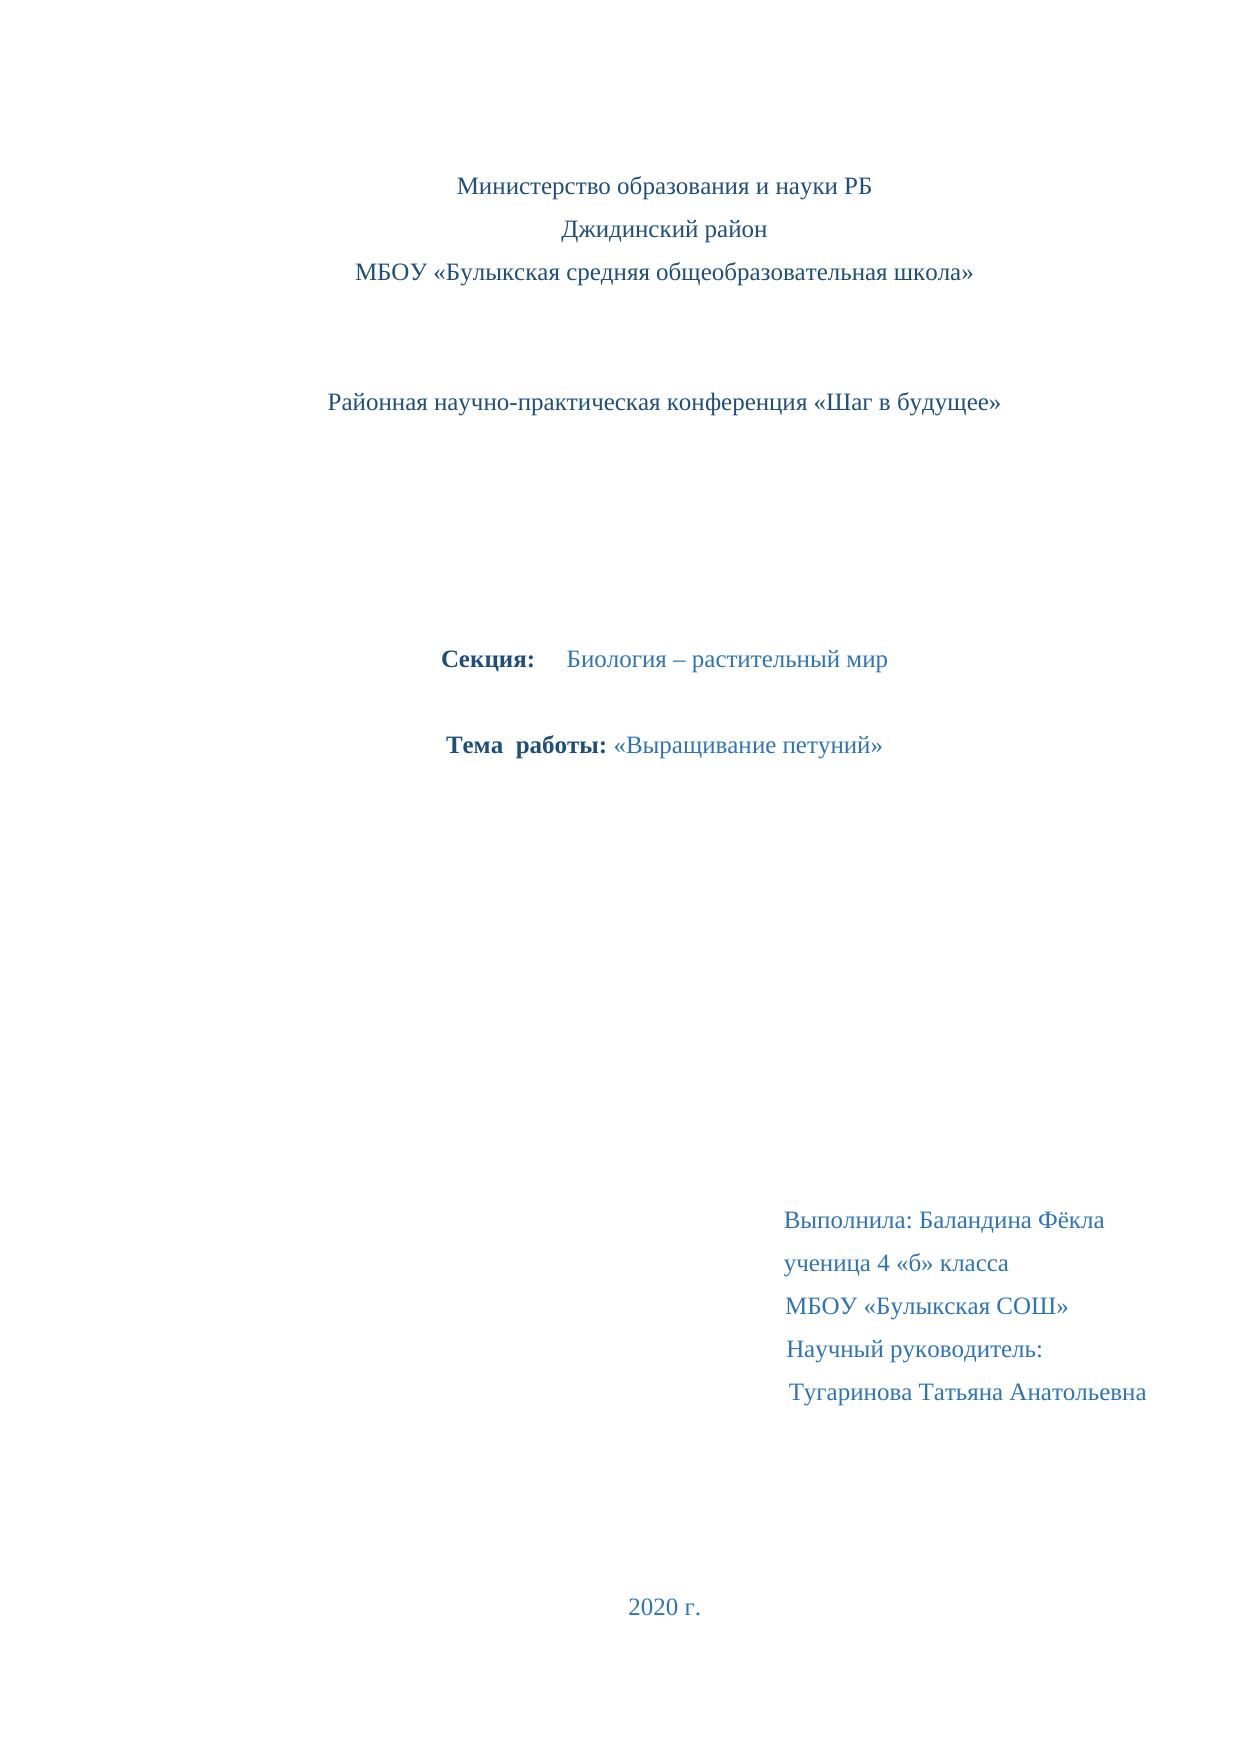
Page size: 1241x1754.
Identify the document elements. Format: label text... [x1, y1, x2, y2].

text ученица 4 «б» класса [177, 1248, 1152, 1277]
text МБОУ «Булыкская СОШ» [177, 1291, 1152, 1320]
text Тугаринова Татьяна Анатольевна [177, 1377, 1152, 1406]
text Выполнила: Баландина Фёкла [177, 1205, 1152, 1234]
text Секция: Биология – растительный мир [177, 644, 1152, 673]
text Научный руководитель: [177, 1334, 1152, 1363]
text Джидинский район [177, 214, 1152, 243]
text МБОУ «Булыкская средняя общеобразовательная школа» [177, 257, 1152, 286]
text 2020 г. [177, 1592, 1152, 1621]
text Министерство образования и науки РБ [177, 171, 1152, 200]
text Тема работы: «Выращивание петуний» [177, 731, 1152, 759]
text Районная научно-практическая конференция «Шаг в будущее» [177, 387, 1152, 416]
